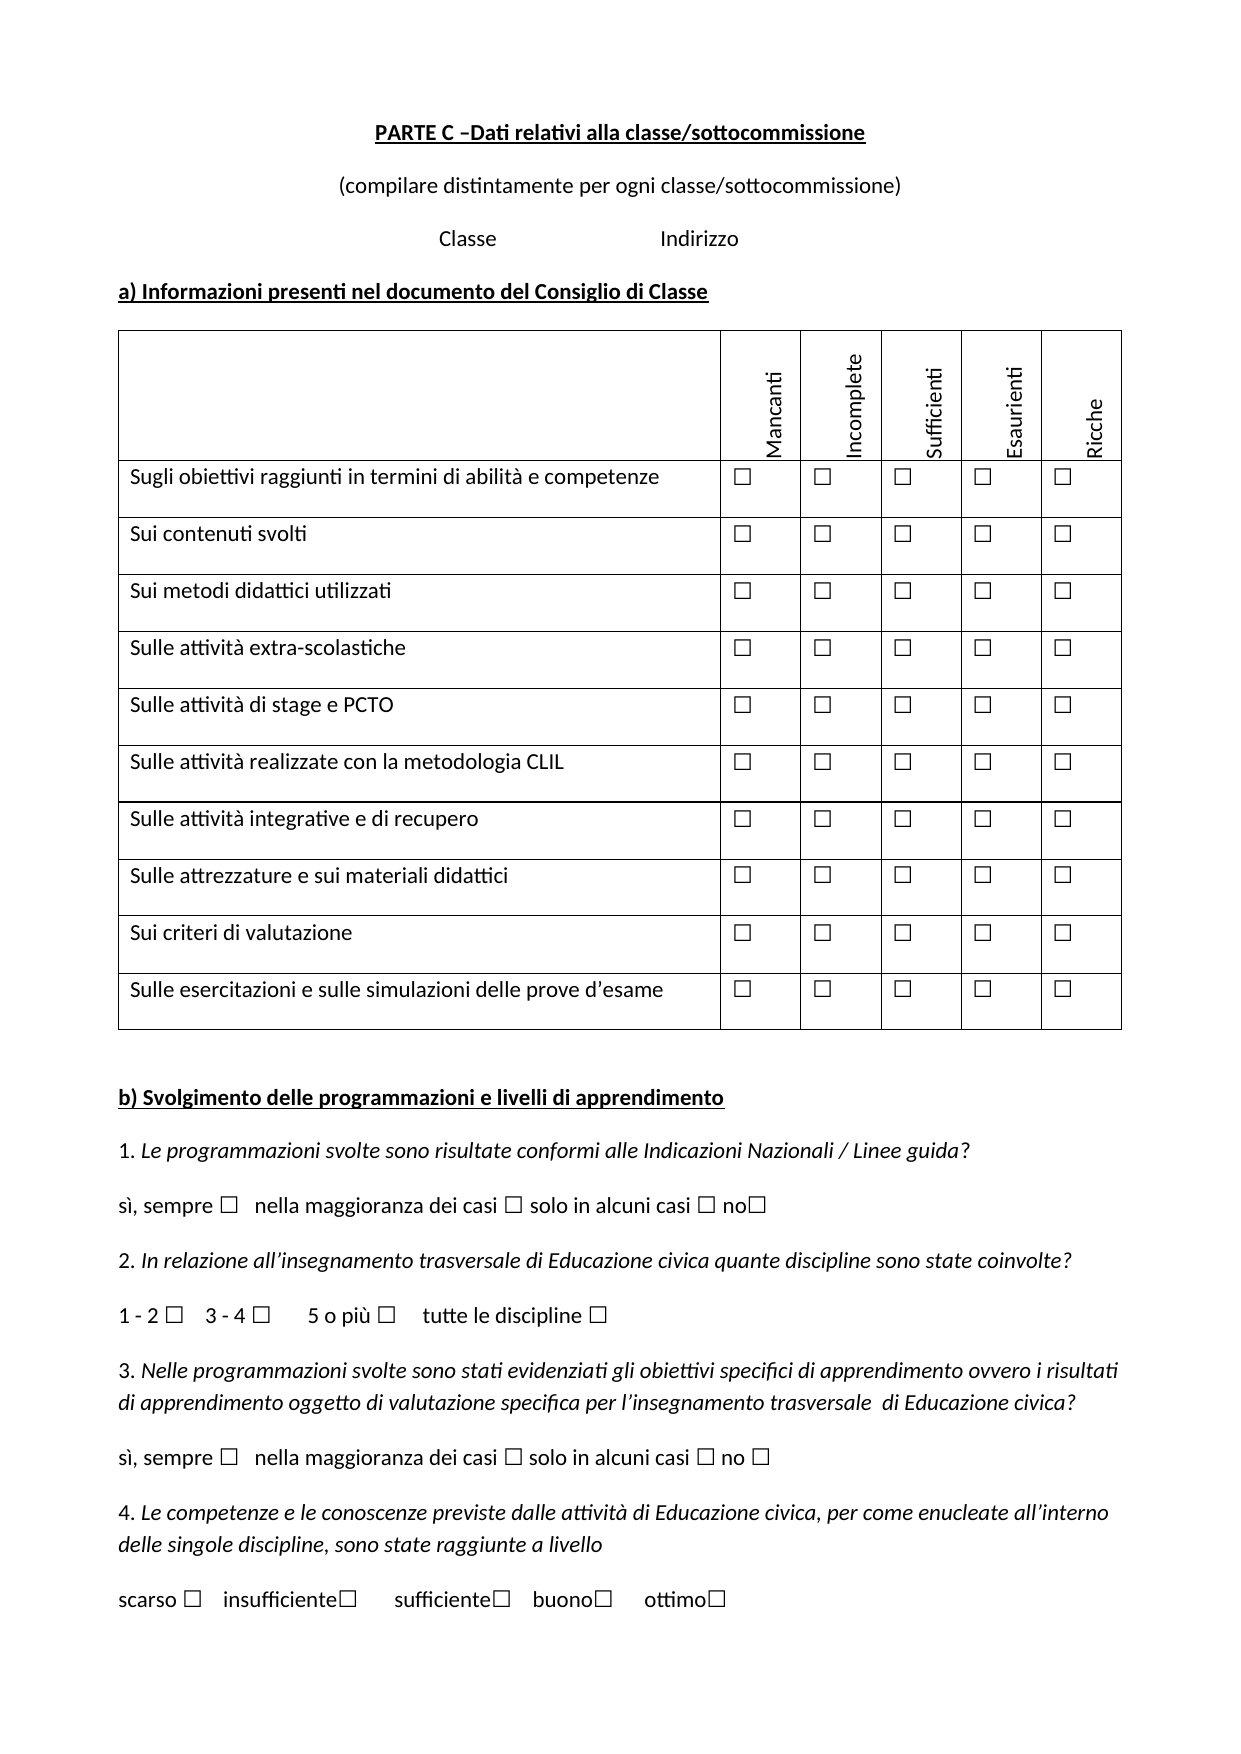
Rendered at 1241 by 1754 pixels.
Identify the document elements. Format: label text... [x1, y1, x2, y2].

table_cell [962, 632, 1041, 687]
table_cell [801, 803, 881, 858]
table_cell [801, 575, 881, 631]
text scarso ☐ insufficiente☐ sufficiente☐ buono☐ ottimo☐ [118, 1583, 1122, 1614]
table_cell [801, 461, 881, 517]
table_cell [962, 575, 1041, 631]
table_cell [721, 632, 800, 687]
text sì, sempre ☐ nella maggioranza dei casi ☐ solo in alcuni casi ☐ no☐ [118, 1189, 1122, 1221]
table_cell [962, 689, 1041, 744]
table_cell [801, 916, 881, 972]
table_cell [721, 461, 800, 517]
table_cell Sulle attività integrative e di recupero [119, 803, 720, 858]
table_cell [962, 746, 1041, 801]
text sì, sempre ☐ nella maggioranza dei casi ☐ solo in alcuni casi ☐ no ☐ [118, 1441, 1122, 1472]
table_cell [882, 803, 961, 858]
table_cell [882, 974, 961, 1029]
table_cell [801, 860, 881, 915]
table_cell [882, 575, 961, 631]
table_cell [1042, 575, 1121, 631]
table_cell [721, 575, 800, 631]
table_cell Sulle attività extra-scolastiche [119, 632, 720, 687]
table_cell [1042, 974, 1121, 1029]
table_cell Sui criteri di valutazione [119, 916, 720, 972]
table_cell Sui contenuti svolti [119, 518, 720, 573]
table_cell [962, 974, 1041, 1029]
table_cell [882, 916, 961, 972]
table_cell [1042, 803, 1121, 858]
table_cell [882, 461, 961, 517]
text 1. Le programmazioni svolte sono risultate conformi alle Indicazioni Nazionali / Linee guida? [118, 1136, 1122, 1164]
table_cell [882, 860, 961, 915]
table_cell [882, 689, 961, 744]
text (compilare distintamente per ogni classe/sottocommissione) [118, 171, 1122, 199]
text 1 - 2 ☐ 3 - 4 ☐ 5 o più ☐ tutte le discipline ☐ [118, 1299, 1122, 1331]
table_cell [721, 803, 800, 858]
table_cell [1042, 632, 1121, 687]
table_cell [721, 916, 800, 972]
text b) Svolgimento delle programmazioni e livelli di apprendimento [118, 1083, 1122, 1111]
text 3. Nelle programmazioni svolte sono stati evidenziati gli obiettivi specifici di apprendimento ovvero i risultati di apprendimento oggetto di valutazione specifica per l’insegnamento trasversale di Educazione civica? [118, 1356, 1122, 1416]
table_cell [721, 860, 800, 915]
text PARTE C –Dati relativi alla classe/sottocommissione [118, 118, 1122, 146]
table_cell Sugli obiettivi raggiunti in termini di abilità e competenze [119, 461, 720, 517]
text Classe Indirizzo [118, 224, 1122, 252]
table_cell [801, 518, 881, 573]
table_header Mancanti [721, 331, 800, 459]
text 4. Le competenze e le conoscenze previste dalle attività di Educazione civica, per come enucleate all’interno delle singole discipline, sono state raggiunte a livello [118, 1498, 1122, 1558]
table_cell [1042, 916, 1121, 972]
table_cell [1042, 461, 1121, 517]
table_cell [721, 746, 800, 801]
table_cell Sulle attività di stage e PCTO [119, 689, 720, 744]
table_cell [882, 632, 961, 687]
table_cell [801, 689, 881, 744]
table_cell [721, 974, 800, 1029]
table_cell [962, 916, 1041, 972]
table_cell [962, 803, 1041, 858]
table_header [119, 331, 720, 459]
table_header Ricche [1042, 331, 1121, 459]
table_cell [721, 518, 800, 573]
table_cell [962, 860, 1041, 915]
table_cell [1042, 860, 1121, 915]
text a) Informazioni presenti nel documento del Consiglio di Classe [118, 277, 1122, 305]
table_cell [801, 746, 881, 801]
table_cell Sulle esercitazioni e sulle simulazioni delle prove d’esame [119, 974, 720, 1029]
table_header Sufficienti [882, 331, 961, 459]
table_cell [721, 689, 800, 744]
table_cell [801, 632, 881, 687]
table_cell [882, 746, 961, 801]
table_cell Sulle attività realizzate con la metodologia CLIL [119, 746, 720, 801]
table_cell [801, 974, 881, 1029]
table_cell [962, 461, 1041, 517]
table_header Incomplete [801, 331, 881, 459]
table_cell [882, 518, 961, 573]
table_cell Sui metodi didattici utilizzati [119, 575, 720, 631]
text 2. In relazione all’insegnamento trasversale di Educazione civica quante discipline sono state coinvolte? [118, 1246, 1122, 1274]
table_cell Sulle attrezzature e sui materiali didattici [119, 860, 720, 915]
table_cell [962, 518, 1041, 573]
table_cell [1042, 689, 1121, 744]
table_header Esaurienti [962, 331, 1041, 459]
table_cell [1042, 518, 1121, 573]
table_cell [1042, 746, 1121, 801]
